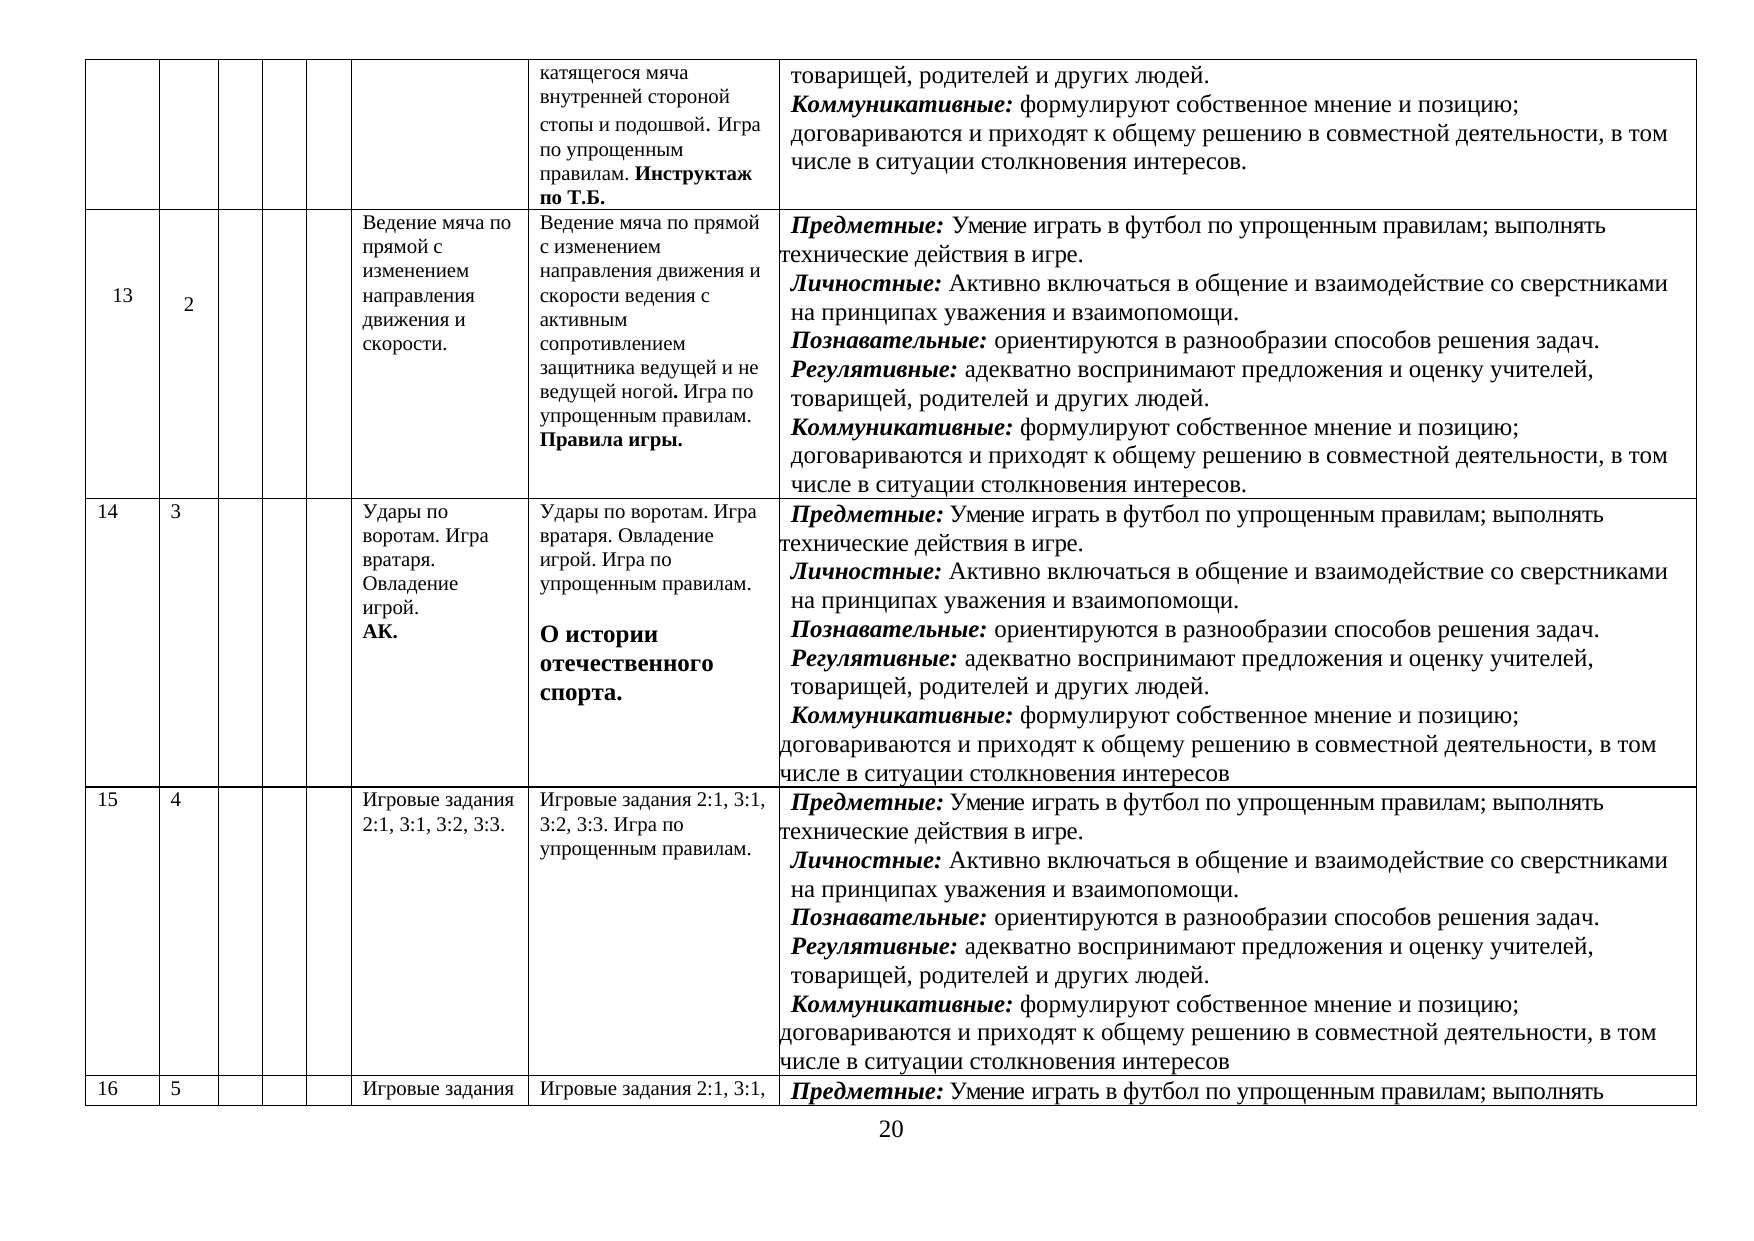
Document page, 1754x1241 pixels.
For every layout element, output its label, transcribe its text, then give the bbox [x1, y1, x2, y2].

table_cell [219, 60, 262, 209]
table_cell [307, 788, 351, 1075]
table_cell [352, 60, 528, 209]
table_cell [219, 210, 262, 498]
table_cell [263, 210, 306, 498]
table_cell [307, 60, 351, 209]
table_cell [263, 788, 306, 1075]
table_cell 4 [160, 788, 218, 1075]
table_cell [263, 60, 306, 209]
table_cell Игровые задания 2:1, 3:1, 3:2, 3:3. [352, 788, 528, 1075]
table_cell [263, 499, 306, 786]
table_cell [529, 1076, 779, 1105]
table_cell Ведение мяча по прямой с изменением направления движения и скорости ведения с активным сопротивлением защитника ведущей и не ведущей ногой. Игра по упрощенным правилам. Правила игры. [529, 210, 779, 498]
table_cell 13 [86, 210, 159, 498]
table_cell Удары по воротам. Игра вратаря. Овладение игрой. Игра по упрощенным правилам. О истории отечественного спорта. [529, 499, 779, 786]
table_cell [529, 60, 779, 209]
table_cell [307, 210, 351, 498]
table_cell 5 [160, 1076, 218, 1105]
table_cell Удары по воротам. Игра вратаря. Овладение игрой. АК. [352, 499, 528, 786]
table_cell 16 [86, 1076, 159, 1105]
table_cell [352, 1076, 528, 1105]
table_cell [780, 1076, 1696, 1105]
table_cell 1 [160, 60, 218, 209]
table_cell 12 [86, 60, 159, 209]
table_cell 15 [86, 788, 159, 1075]
table_cell Ведение мяча по прямой с изменением направления движения и скорости. [352, 210, 528, 498]
table_cell 2 [160, 210, 218, 498]
table_cell Игровые задания 2:1, 3:1, 3:2, 3:3. Игра по упрощенным правилам. [529, 788, 779, 1075]
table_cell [780, 60, 1696, 209]
table_cell [219, 788, 262, 1075]
table_cell [219, 499, 262, 786]
table_cell [307, 1076, 351, 1105]
table_cell [263, 1076, 306, 1105]
table_cell 14 [86, 499, 159, 786]
table_cell [307, 499, 351, 786]
table_cell [219, 1076, 262, 1105]
table_cell 3 [160, 499, 218, 786]
